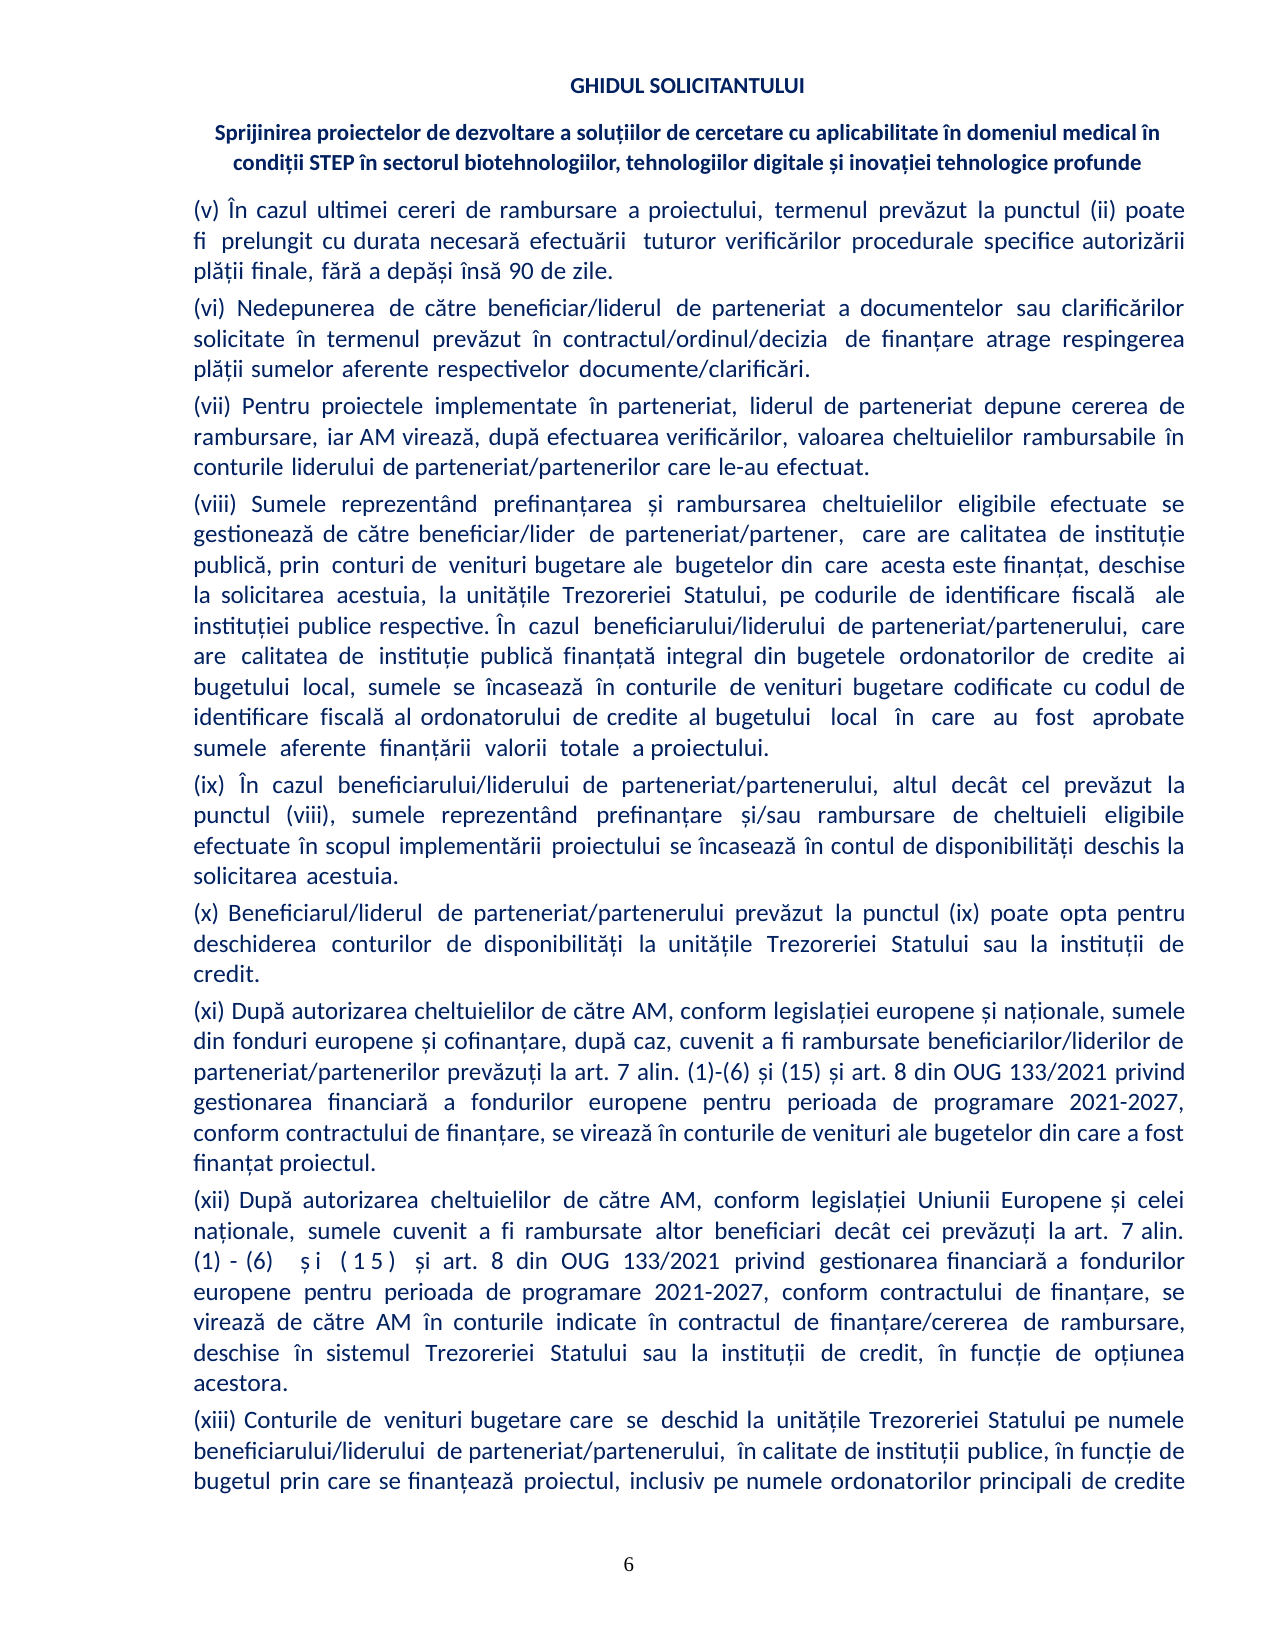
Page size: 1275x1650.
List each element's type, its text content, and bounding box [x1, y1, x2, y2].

text (xi) După autorizarea cheltuielilor de către AM, conform legislației europene și naționale, sumele din fonduri europene și cofinanțare, după caz, cuvenit a fi rambursate beneficiarilor/liderilor de parteneriat/partenerilor prevăzuți la art. 7 alin. (1)-(6) și (15) și art. 8 din OUG 133/2021 privind gestionarea financiară a fondurilor europene pentru perioada de programare 2021-2027, conform contractului de finanțare, se virează în conturile de venituri ale bugetelor din care a fost finanțat proiectul. [193, 995, 1185, 1178]
text (ix) În cazul beneficiarului/liderului de parteneriat/partenerului, altul decât cel prevăzut la punctul (viii), sumele reprezentând prefinanţare şi/sau rambursare de cheltuieli eligibile efectuate în scopul implementării proiectului se încasează în contul de disponibilităţi deschis la solicitarea acestuia. [193, 769, 1185, 891]
text (x) Beneficiarul/liderul de parteneriat/partenerului prevăzut la punctul (ix) poate opta pentru deschiderea conturilor de disponibilităţi la unităţile Trezoreriei Statului sau la instituţii de credit. [193, 897, 1185, 989]
text (viii) Sumele reprezentând prefinanţarea şi rambursarea cheltuielilor eligibile efectuate se gestionează de către beneficiar/lider de parteneriat/partener, care are calitatea de instituţie publică, prin conturi de venituri bugetare ale bugetelor din care acesta este finanţat, deschise la solicitarea acestuia, la unităţile Trezoreriei Statului, pe codurile de identificare fiscală ale instituţiei publice respective. În cazul beneficiarului/liderului de parteneriat/partenerului, care are calitatea de instituţie publică finanţată integral din bugetele ordonatorilor de credite ai bugetului local, sumele se încasează în conturile de venituri bugetare codificate cu codul de identificare fiscală al ordonatorului de credite al bugetului local în care au fost aprobate sumele aferente finanţării valorii totale a proiectului. [193, 488, 1185, 763]
text (xii) După autorizarea cheltuielilor de către AM, conform legislaţiei Uniunii Europene şi celei naţionale, sumele cuvenit a fi rambursate altor beneficiari decât cei prevăzuţi la art. 7 alin. (1) - (6) și (15) şi art. 8 din OUG 133/2021 privind gestionarea financiară a fondurilor europene pentru perioada de programare 2021-2027, conform contractului de finanţare, se virează de către AM în conturile indicate în contractul de finanţare/cererea de rambursare, deschise în sistemul Trezoreriei Statului sau la instituţii de credit, în funcţie de opţiunea acestora. [193, 1184, 1185, 1398]
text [193, 1404, 1185, 1496]
text (v) În cazul ultimei cereri de rambursare a proiectului, termenul prevăzut la punctul (ii) poate fi prelungit cu durata necesară efectuării tuturor verificărilor procedurale specifice autorizării plăţii finale, fără a depăşi însă 90 de zile. [193, 194, 1185, 286]
text (vii) Pentru proiectele implementate în parteneriat, liderul de parteneriat depune cererea de rambursare, iar AM virează, după efectuarea verificărilor, valoarea cheltuielilor rambursabile în conturile liderului de parteneriat/partenerilor care le-au efectuat. [193, 390, 1185, 482]
text (vi) Nedepunerea de către beneficiar/liderul de parteneriat a documentelor sau clarificărilor solicitate în termenul prevăzut în contractul/ordinul/decizia de finanţare atrage respingerea plății sumelor aferente respectivelor documente/clarificări. [193, 292, 1185, 384]
